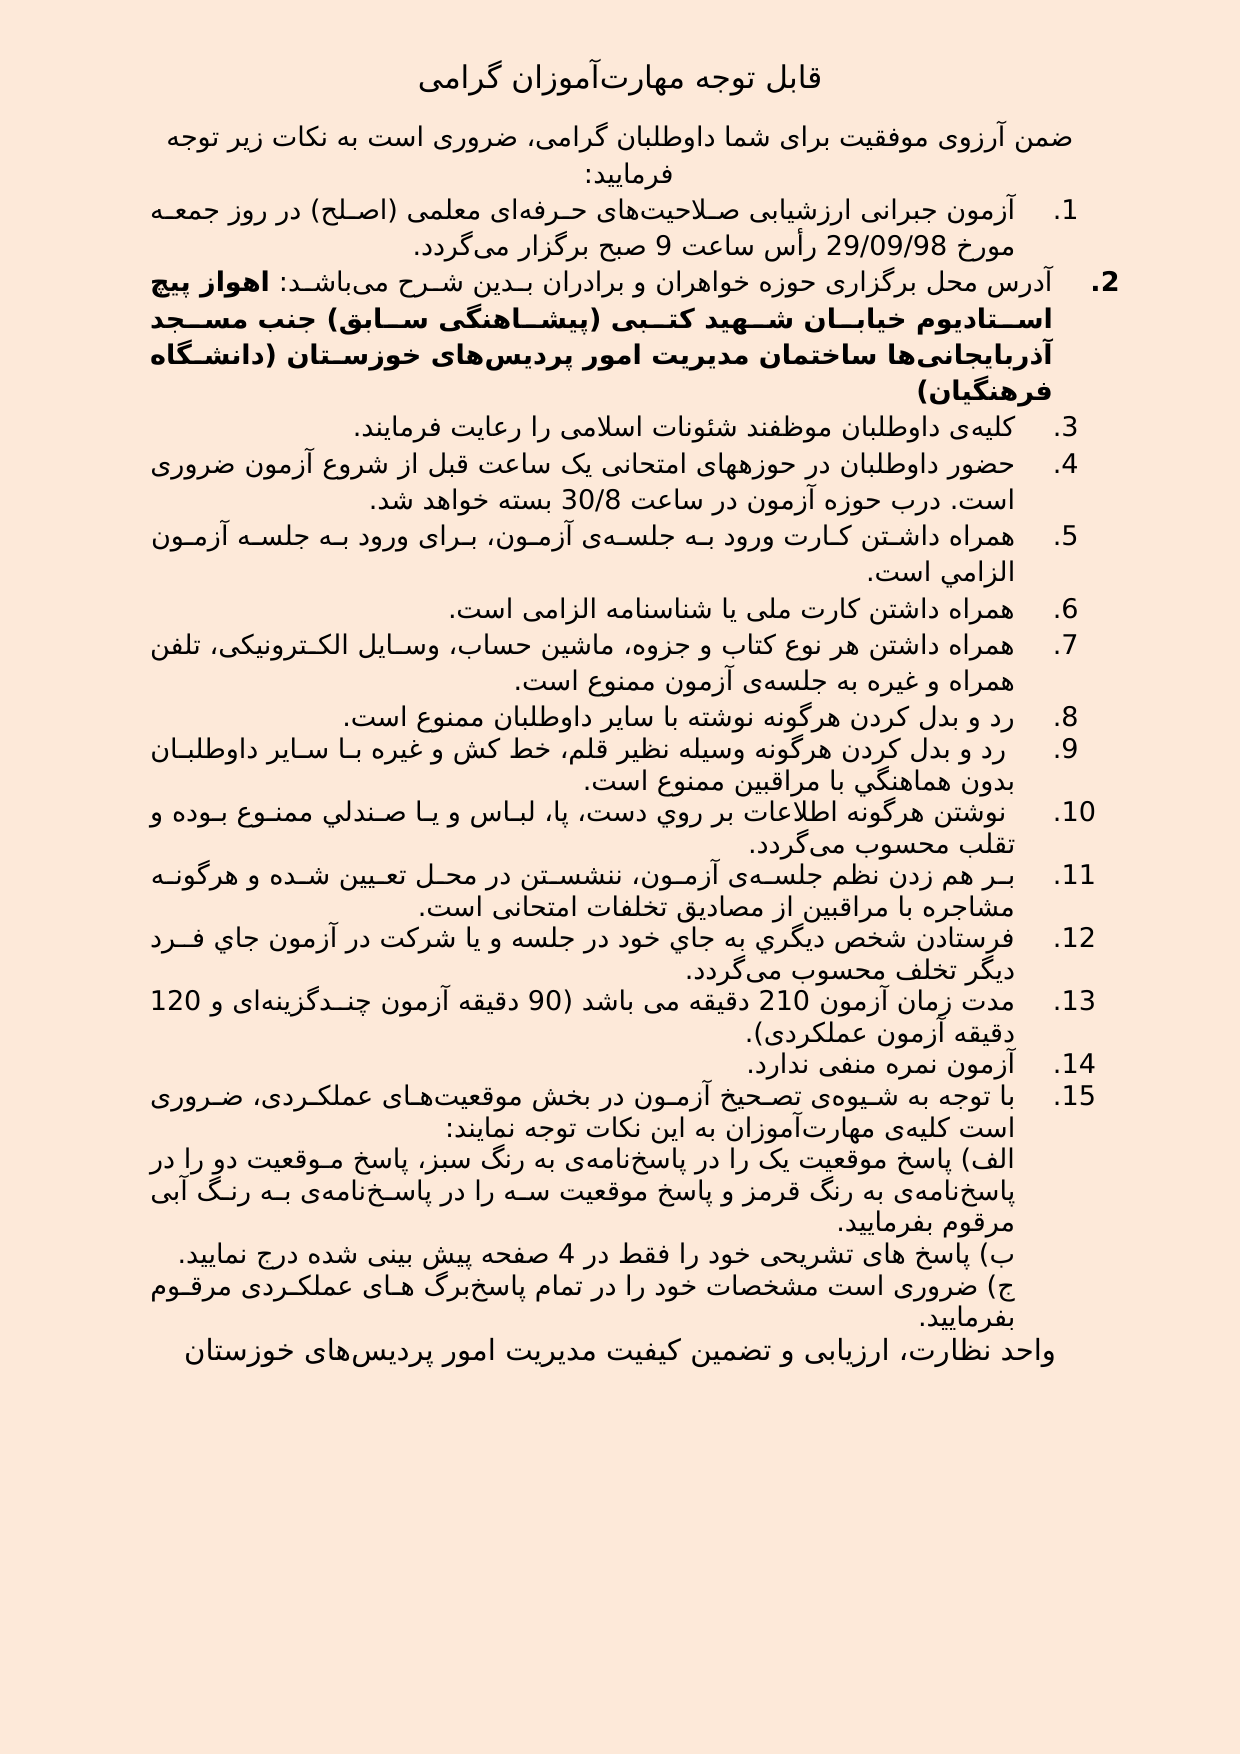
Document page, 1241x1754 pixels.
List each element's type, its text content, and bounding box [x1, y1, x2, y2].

list نوشتن هرگونه اطلاعات بر روي دست، پا، لباس و يا صندلي ممنوع بوده و تقلب محسوب می‌گردد. [150, 796, 1053, 859]
list ج) ضروری است مشخصات خود را در تمام پاسخ‌برگ های عملکردی مرقوم بفرمایید. [150, 1270, 1015, 1333]
list ب) پاسخ های تشریحی خود را فقط در 4 صفحه پیش بینی شده درج نمایید. [150, 1238, 1015, 1270]
list با توجه به شیوه‌ی تصحیخ آزمون در بخش موقعیت‌های عملکردی، ضروری است کلیه‌ی مهارت‌آموزان به این نکات توجه نمایند: [150, 1080, 1053, 1143]
text ضمن آرزوی موفقیت برای شما داوطلبان گرامی، ضروری است به نکات زیر توجه فرمایید: [150, 122, 1090, 189]
list رد و بدل كردن هرگونه وسيله نظير قلم، خط كش و غیره با ساير داوطلبان بدون هماهنگي با مراقبين ممنوع است. [150, 733, 1053, 796]
list کلیه‌ی داوطلبان موظفند شئونات اسلامی را رعایت فرمایند. [150, 412, 1053, 443]
list مدت زمان آزمون 210 دقیقه می باشد (90 دقیقه آزمون چندگزینه‌ای و 120 دقیقه آزمون عملکردی). [150, 986, 1053, 1049]
list همراه داشتن کارت ملی یا شناسنامه الزامی است. [150, 593, 1053, 624]
text قابل توجه مهارت‌آموزان گرامی [150, 59, 1090, 95]
list بر هم زدن نظم جلسه‌ی آزمون، ننشستن در محل تعيين شده و هرگونه مشاجره با مراقبين از مصادیق تخلفات امتحانی است. [150, 859, 1053, 923]
list آزمون جبرانی ارزشیابی صلاحیت‌های حرفه‌ای معلمی (اصلح) در روز جمعه مورخ 29/09/98 رأس ساعت 9 صبح برگزار می‌گردد. [150, 194, 1053, 262]
text واحد نظارت، ارزیابی و تضمین کیفیت مدیریت امور پردیس‌های خوزستان [150, 1333, 1090, 1367]
list آزمون نمره منفی ندارد. [150, 1049, 1053, 1080]
list الف) پاسخ موقعیت یک را در پاسخ‌نامه‌ی به رنگ سبز، پاسخ موقعیت دو را در پاسخ‌نامه‌ی به رنگ قرمز و پاسخ موقعیت سه را در پاسخ‌نامه‌ی به رنگ آبی مرقوم بفرمایید. [150, 1143, 1015, 1238]
list فرستادن شخص ديگري به جاي خود در جلسه و يا شرکت در آزمون جاي فرد ديگر تخلف محسوب می‌گردد. [150, 923, 1053, 986]
list همراه داشتن هر نوع کتاب و جزوه، ماشین حساب، وسایل الکترونیکی، تلفن همراه و غیره به جلسه‌ی آزمون ممنوع است. [150, 629, 1053, 697]
list رد و بدل كردن هرگونه نوشته با ساير داوطلبان ممنوع است. [150, 702, 1053, 733]
list آدرس محل برگزاری حوزه خواهران و برادران بدین شرح می‌باشد: اهواز پیچ استادیوم خیابان شهید کتبی (پیشاهنگی سابق) جنب مسجد آذربایجانی‌ها ساختمان مدیریت امور پردیس‌های خوزستان (دانشگاه فرهنگیان) [150, 267, 1090, 407]
list حضور داوطلبان در حوزههای امتحانی یک ساعت قبل از شروع آزمون ضروری است. درب حوزه آزمون در ساعت 30/8 بسته خواهد شد. [150, 448, 1053, 516]
list همراه داشتن کارت ورود به جلسه‌ی آزمون، برای ورود به جلسه آزمون الزامي است. [150, 520, 1053, 588]
